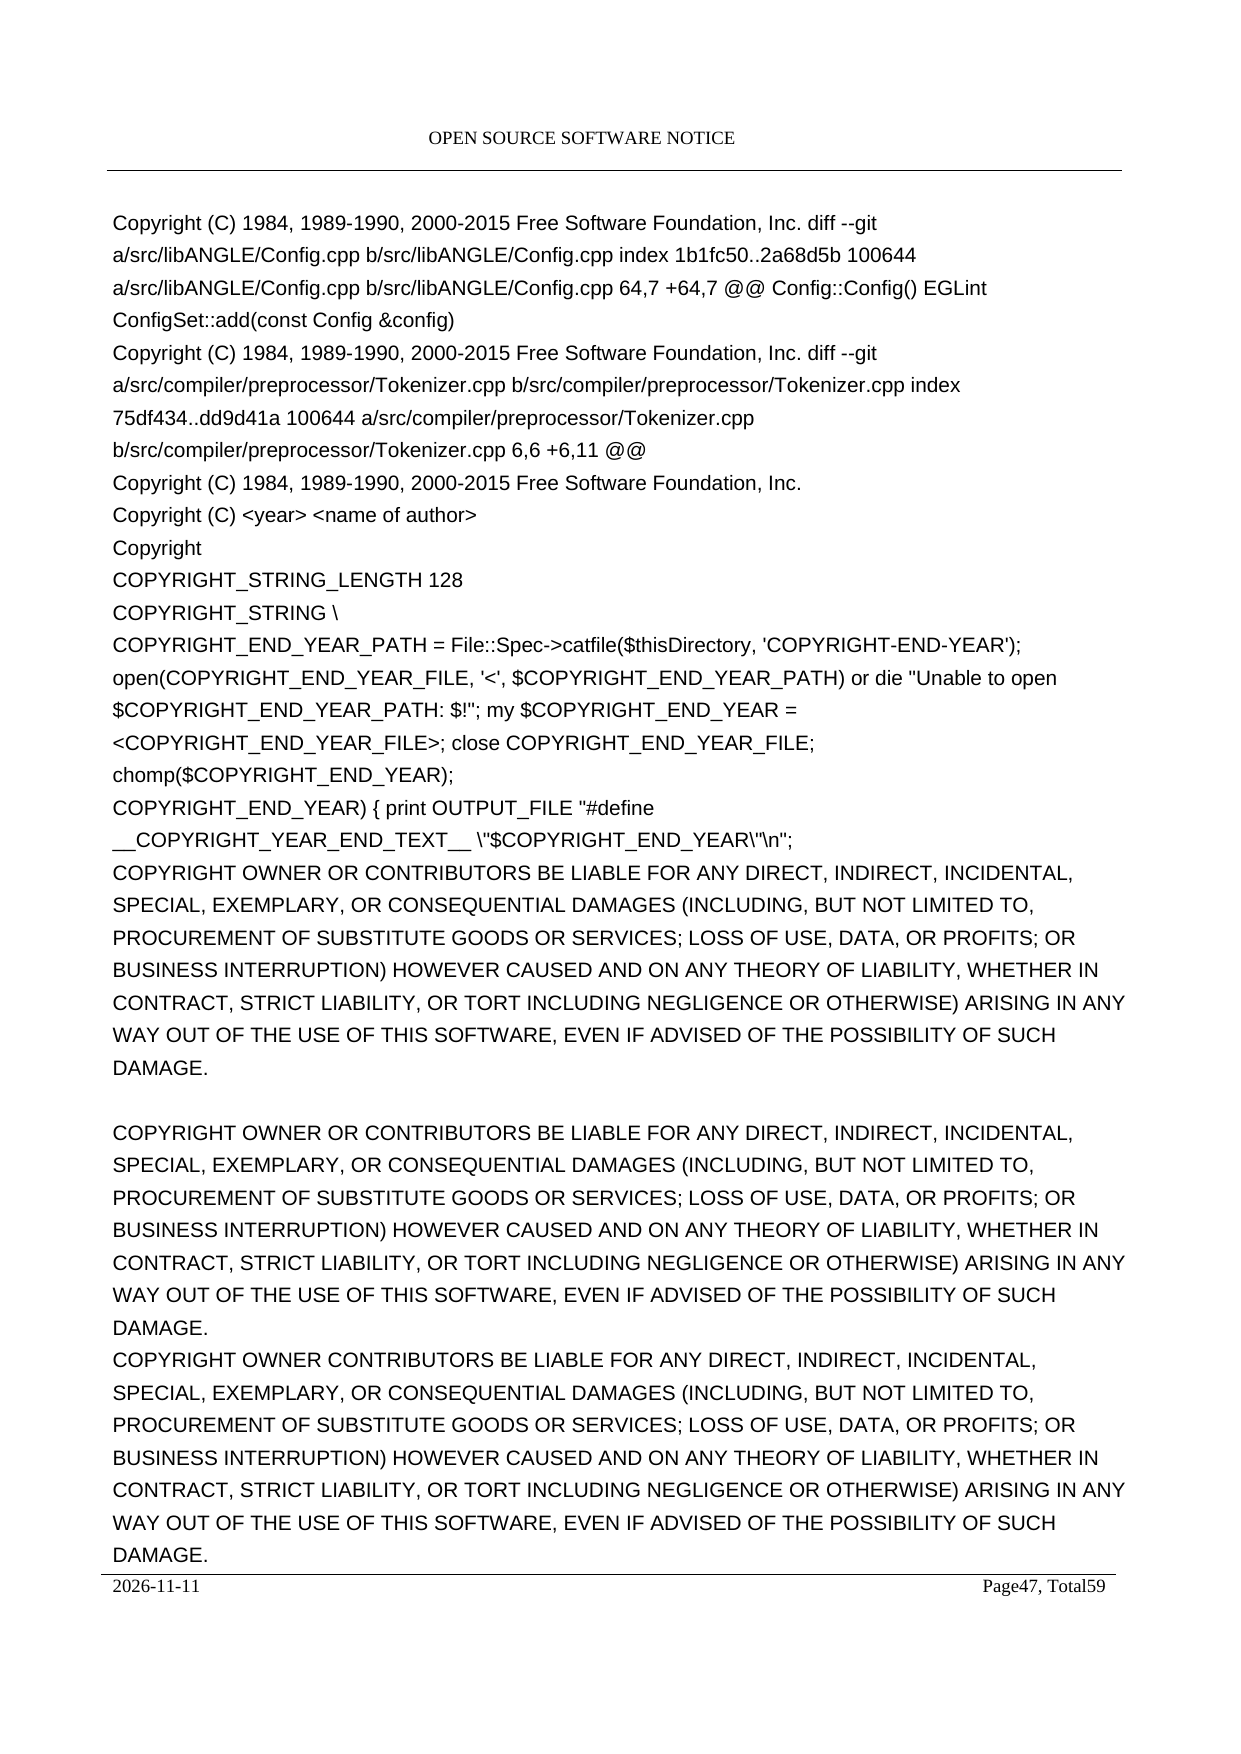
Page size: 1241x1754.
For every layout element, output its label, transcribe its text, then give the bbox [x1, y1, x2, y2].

text COPYRIGHT OWNER CONTRIBUTORS BE LIABLE FOR ANY DIRECT, INDIRECT, INCIDENTAL, SPECIAL, EXEMPLARY, OR CONSEQUENTIAL DAMAGES (INCLUDING, BUT NOT LIMITED TO, PROCUREMENT OF SUBSTITUTE GOODS OR SERVICES; LOSS OF USE, DATA, OR PROFITS; OR BUSINESS INTERRUPTION) HOWEVER CAUSED AND ON ANY THEORY OF LIABILITY, WHETHER IN CONTRACT, STRICT LIABILITY, OR TORT INCLUDING NEGLIGENCE OR OTHERWISE) ARISING IN ANY WAY OUT OF THE USE OF THIS SOFTWARE, EVEN IF ADVISED OF THE POSSIBILITY OF SUCH DAMAGE. [112, 1344, 1128, 1571]
text COPYRIGHT_END_YEAR_PATH = File::Spec->catfile($thisDirectory, 'COPYRIGHT-END-YEAR'); open(COPYRIGHT_END_YEAR_FILE, '<', $COPYRIGHT_END_YEAR_PATH) or die "Unable to open $COPYRIGHT_END_YEAR_PATH: $!"; my $COPYRIGHT_END_YEAR = <COPYRIGHT_END_YEAR_FILE>; close COPYRIGHT_END_YEAR_FILE; chomp($COPYRIGHT_END_YEAR); [112, 629, 1128, 791]
text COPYRIGHT OWNER OR CONTRIBUTORS BE LIABLE FOR ANY DIRECT, INDIRECT, INCIDENTAL, SPECIAL, EXEMPLARY, OR CONSEQUENTIAL DAMAGES (INCLUDING, BUT NOT LIMITED TO, PROCUREMENT OF SUBSTITUTE GOODS OR SERVICES; LOSS OF USE, DATA, OR PROFITS; OR BUSINESS INTERRUPTION) HOWEVER CAUSED AND ON ANY THEORY OF LIABILITY, WHETHER IN CONTRACT, STRICT LIABILITY, OR TORT INCLUDING NEGLIGENCE OR OTHERWISE) ARISING IN ANY WAY OUT OF THE USE OF THIS SOFTWARE, EVEN IF ADVISED OF THE POSSIBILITY OF SUCH DAMAGE. [112, 1116, 1128, 1344]
text Copyright (C) 1984, 1989-1990, 2000-2015 Free Software Foundation, Inc. [112, 466, 1128, 499]
text COPYRIGHT_STRING_LENGTH 128 [112, 564, 1128, 596]
text COPYRIGHT_STRING \ [112, 596, 1128, 629]
text Copyright (C) <year> <name of author> [112, 499, 1128, 531]
text Copyright [112, 531, 1128, 564]
text Copyright (C) 1984, 1989-1990, 2000-2015 Free Software Foundation, Inc. diff --git a/src/libANGLE/Config.cpp b/src/libANGLE/Config.cpp index 1b1fc50..2a68d5b 100644 a/src/libANGLE/Config.cpp b/src/libANGLE/Config.cpp 64,7 +64,7 @@ Config::Config() EGLint ConfigSet::add(const Config &config) [112, 206, 1128, 336]
text Copyright (C) 1984, 1989-1990, 2000-2015 Free Software Foundation, Inc. diff --git a/src/compiler/preprocessor/Tokenizer.cpp b/src/compiler/preprocessor/Tokenizer.cpp index 75df434..dd9d41a 100644 a/src/compiler/preprocessor/Tokenizer.cpp b/src/compiler/preprocessor/Tokenizer.cpp 6,6 +6,11 @@ [112, 336, 1128, 466]
text COPYRIGHT OWNER OR CONTRIBUTORS BE LIABLE FOR ANY DIRECT, INDIRECT, INCIDENTAL, SPECIAL, EXEMPLARY, OR CONSEQUENTIAL DAMAGES (INCLUDING, BUT NOT LIMITED TO, PROCUREMENT OF SUBSTITUTE GOODS OR SERVICES; LOSS OF USE, DATA, OR PROFITS; OR BUSINESS INTERRUPTION) HOWEVER CAUSED AND ON ANY THEORY OF LIABILITY, WHETHER IN CONTRACT, STRICT LIABILITY, OR TORT INCLUDING NEGLIGENCE OR OTHERWISE) ARISING IN ANY WAY OUT OF THE USE OF THIS SOFTWARE, EVEN IF ADVISED OF THE POSSIBILITY OF SUCH DAMAGE. [112, 856, 1128, 1116]
text COPYRIGHT_END_YEAR) { print OUTPUT_FILE "#define __COPYRIGHT_YEAR_END_TEXT__ \"$COPYRIGHT_END_YEAR\"\n"; [112, 791, 1128, 856]
